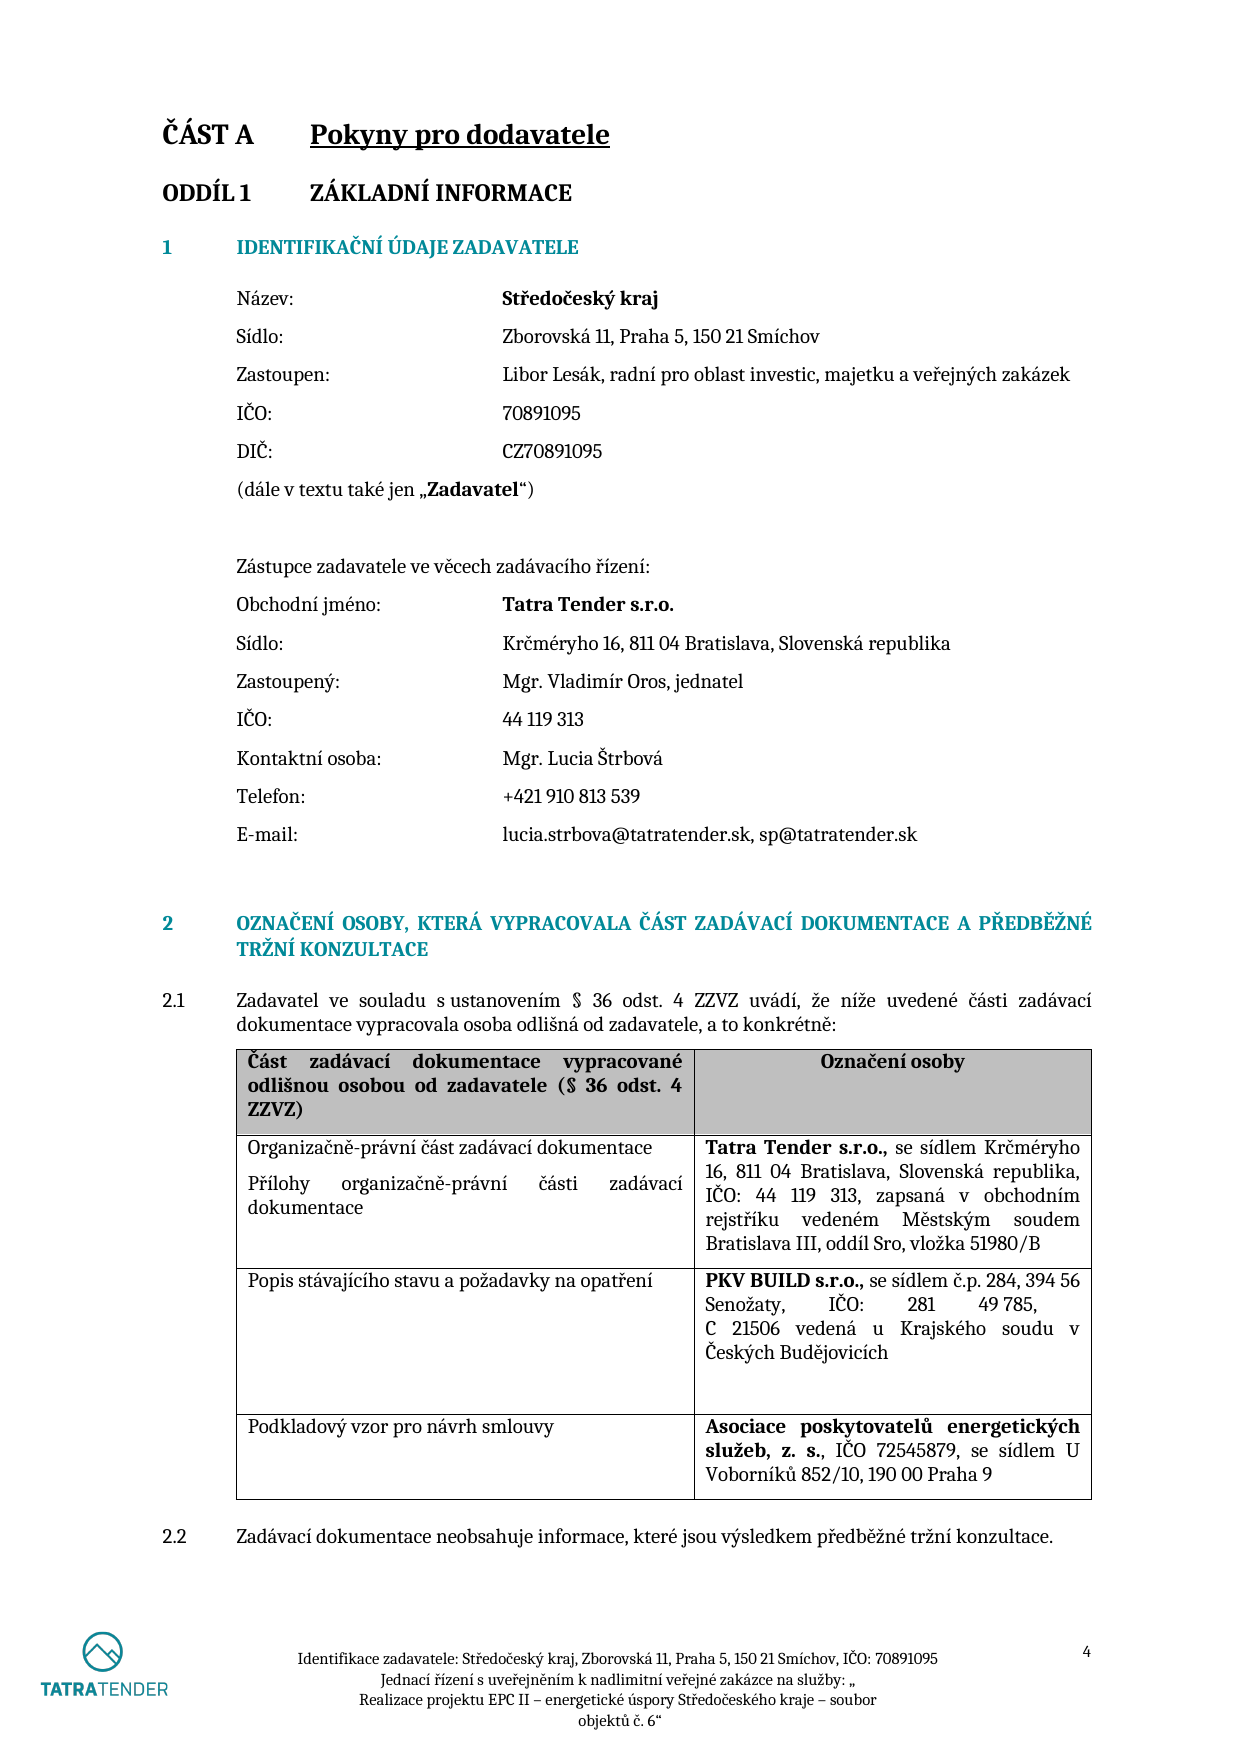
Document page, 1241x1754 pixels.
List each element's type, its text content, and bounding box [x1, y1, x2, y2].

text Obchodní jméno: Tatra Tender s.r.o. [236, 593, 1093, 617]
table_cell PKV BUILD s.r.o., se sídlem č.p. 284, 394 56 Senožaty, IČO: 281 49 785, C 21506 vedená u Krajského soudu v Českých Budějovicích [695, 1269, 1091, 1414]
text IČO: 70891095 [236, 401, 1093, 425]
text Telefon: +421 910 813 539 [236, 784, 1093, 808]
table_header Označení osoby [695, 1050, 1091, 1134]
subtitle Zadavatel ve souladu s ustanovením § 36 odst. 4 ZZVZ uvádí, že níže uvedené části zadávací dokumentace vypracovala osoba odlišná od zadavatele, a to konkrétně: [162, 989, 1093, 1037]
subtitle Označení osoby, která vypracovala část zadávací dokumentace a předběžné tržní konzultace [162, 912, 1093, 962]
text Sídlo: Krčméryho 16, 811 04 Bratislava, Slovenská republika [236, 631, 1093, 655]
table_cell Asociace poskytovatelů energetických služeb, z. s., IČO 72545879, se sídlem U Voborníků 852/10, 190 00 Praha 9 [695, 1415, 1091, 1499]
table_cell Podkladový vzor pro návrh smlouvy [237, 1415, 694, 1499]
text Zástupce zadavatele ve věcech zadávacího řízení: [236, 554, 1093, 578]
picture [20, 1621, 188, 1710]
table_cell Organizačně-právní část zadávací dokumentace Přílohy organizačně-právní části zadávací dokumentace [237, 1136, 694, 1268]
text E-mail: lucia.strbova@tatratender.sk, sp@tatratender.sk [236, 823, 1093, 847]
table_header Část zadávací dokumentace vypracované odlišnou osobou od zadavatele (§ 36 odst. 4 ZZVZ) [237, 1050, 694, 1134]
subtitle ODDÍL 1 ZÁKLADNÍ INFORMACE [162, 179, 1093, 208]
text Název: Středočeský kraj [236, 286, 1093, 310]
text DIČ: CZ70891095 [236, 439, 1093, 463]
text Sídlo: Zborovská 11, Praha 5, 150 21 Smíchov [236, 324, 1093, 348]
text Zastoupený: Mgr. Vladimír Oros, jednatel [236, 669, 1093, 693]
text IČO: 44 119 313 [236, 708, 1093, 732]
subtitle Identifikační údaje zadavatele [162, 235, 1093, 259]
text (dále v textu také jen „Zadavatel“) [236, 478, 1093, 502]
subtitle Pokyny pro dodavatele [162, 118, 1093, 152]
subtitle Zadávací dokumentace neobsahuje informace, které jsou výsledkem předběžné tržní konzultace. [162, 1525, 1093, 1549]
text Zastoupen: Libor Lesák, radní pro oblast investic, majetku a veřejných zakázek [236, 363, 1093, 387]
table_cell Tatra Tender s.r.o., se sídlem Krčméryho 16, 811 04 Bratislava, Slovenská republika, IČO: 44 119 313, zapsaná v obchodním rejstříku vedeném Městským soudem Bratislava III, oddíl Sro, vložka 51980/B [695, 1136, 1091, 1268]
text Kontaktní osoba: Mgr. Lucia Štrbová [236, 746, 1093, 770]
table_cell Popis stávajícího stavu a požadavky na opatření [237, 1269, 694, 1414]
